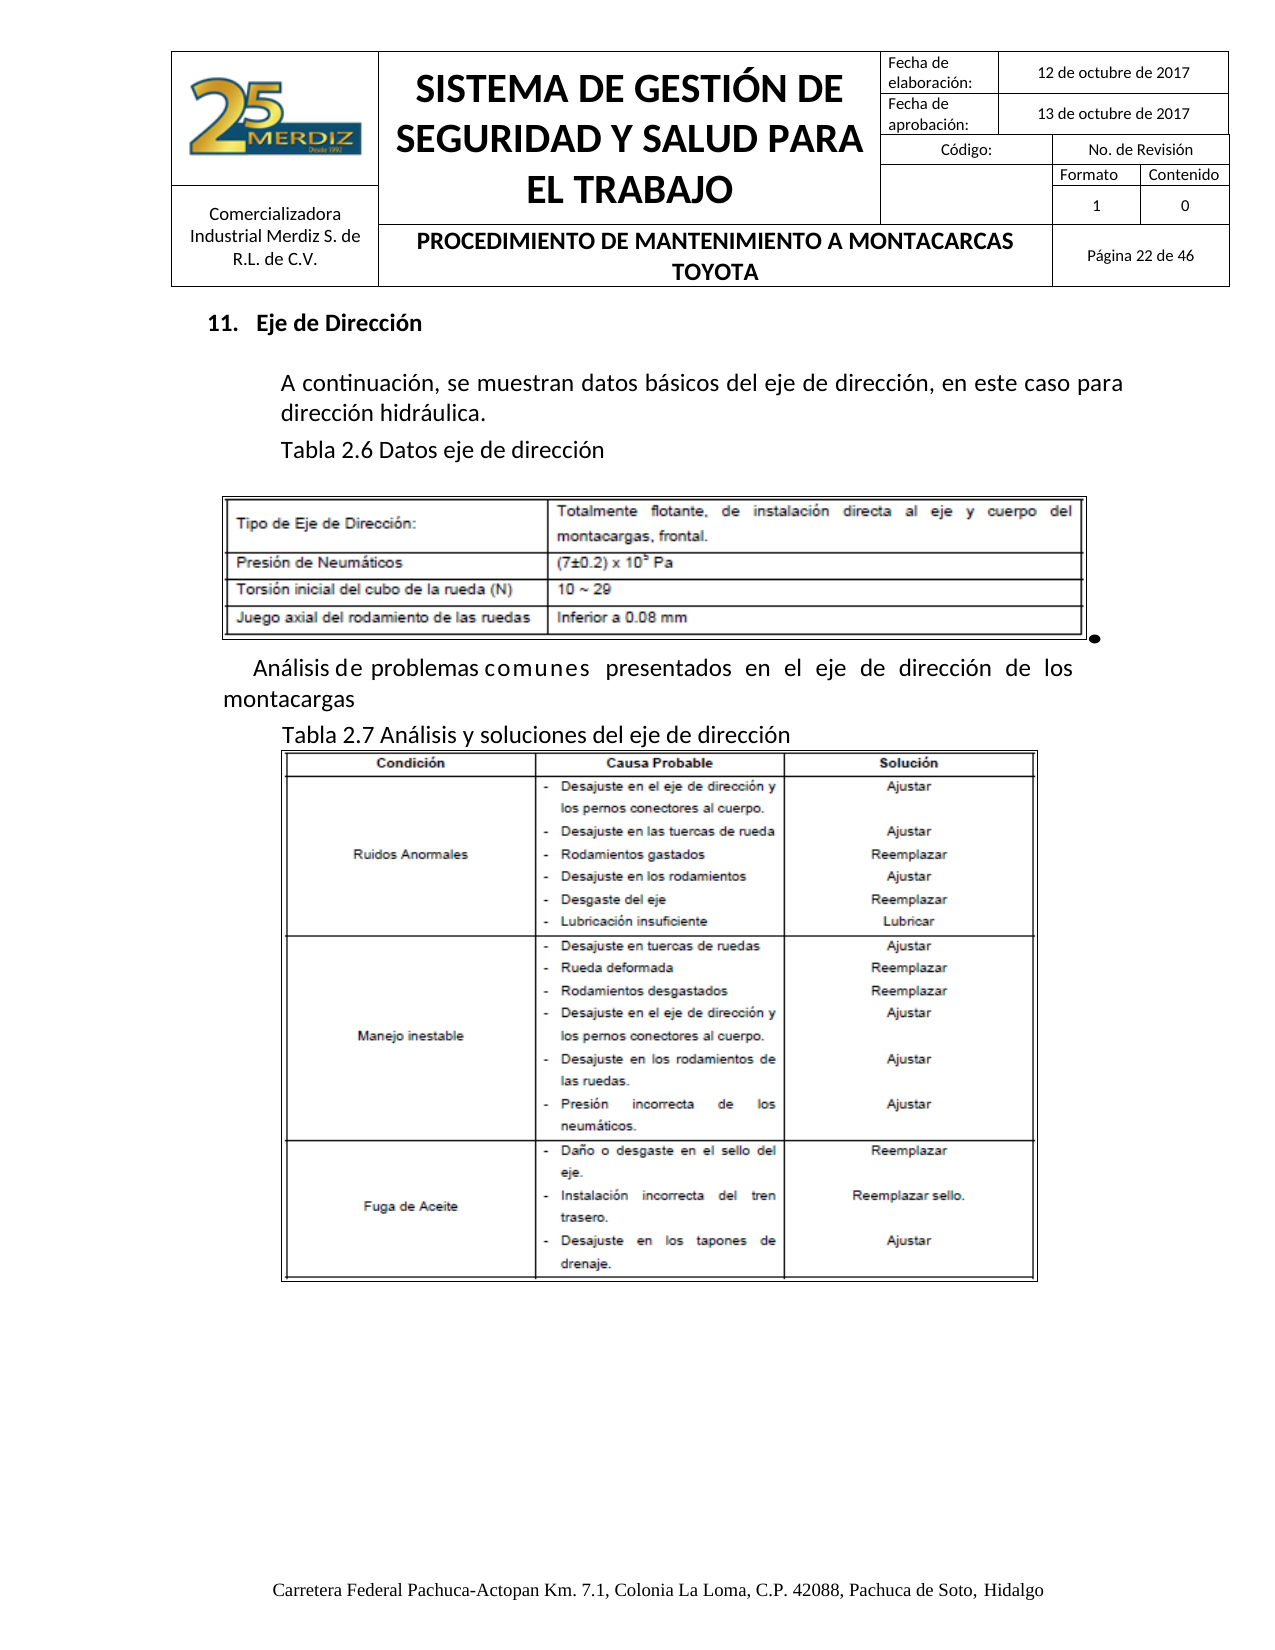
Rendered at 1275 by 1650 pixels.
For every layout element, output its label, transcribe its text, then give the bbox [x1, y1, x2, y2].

picture [282, 751, 1037, 1281]
text A continuación, se muestran datos básicos del eje de dirección, en este caso para dirección hidráulica. [281, 367, 1131, 428]
picture [223, 497, 1086, 639]
text 11. Eje de Dirección [207, 307, 1137, 338]
text Tabla 2.6 Datos eje de dirección [281, 434, 1137, 465]
picture [179, 71, 372, 165]
